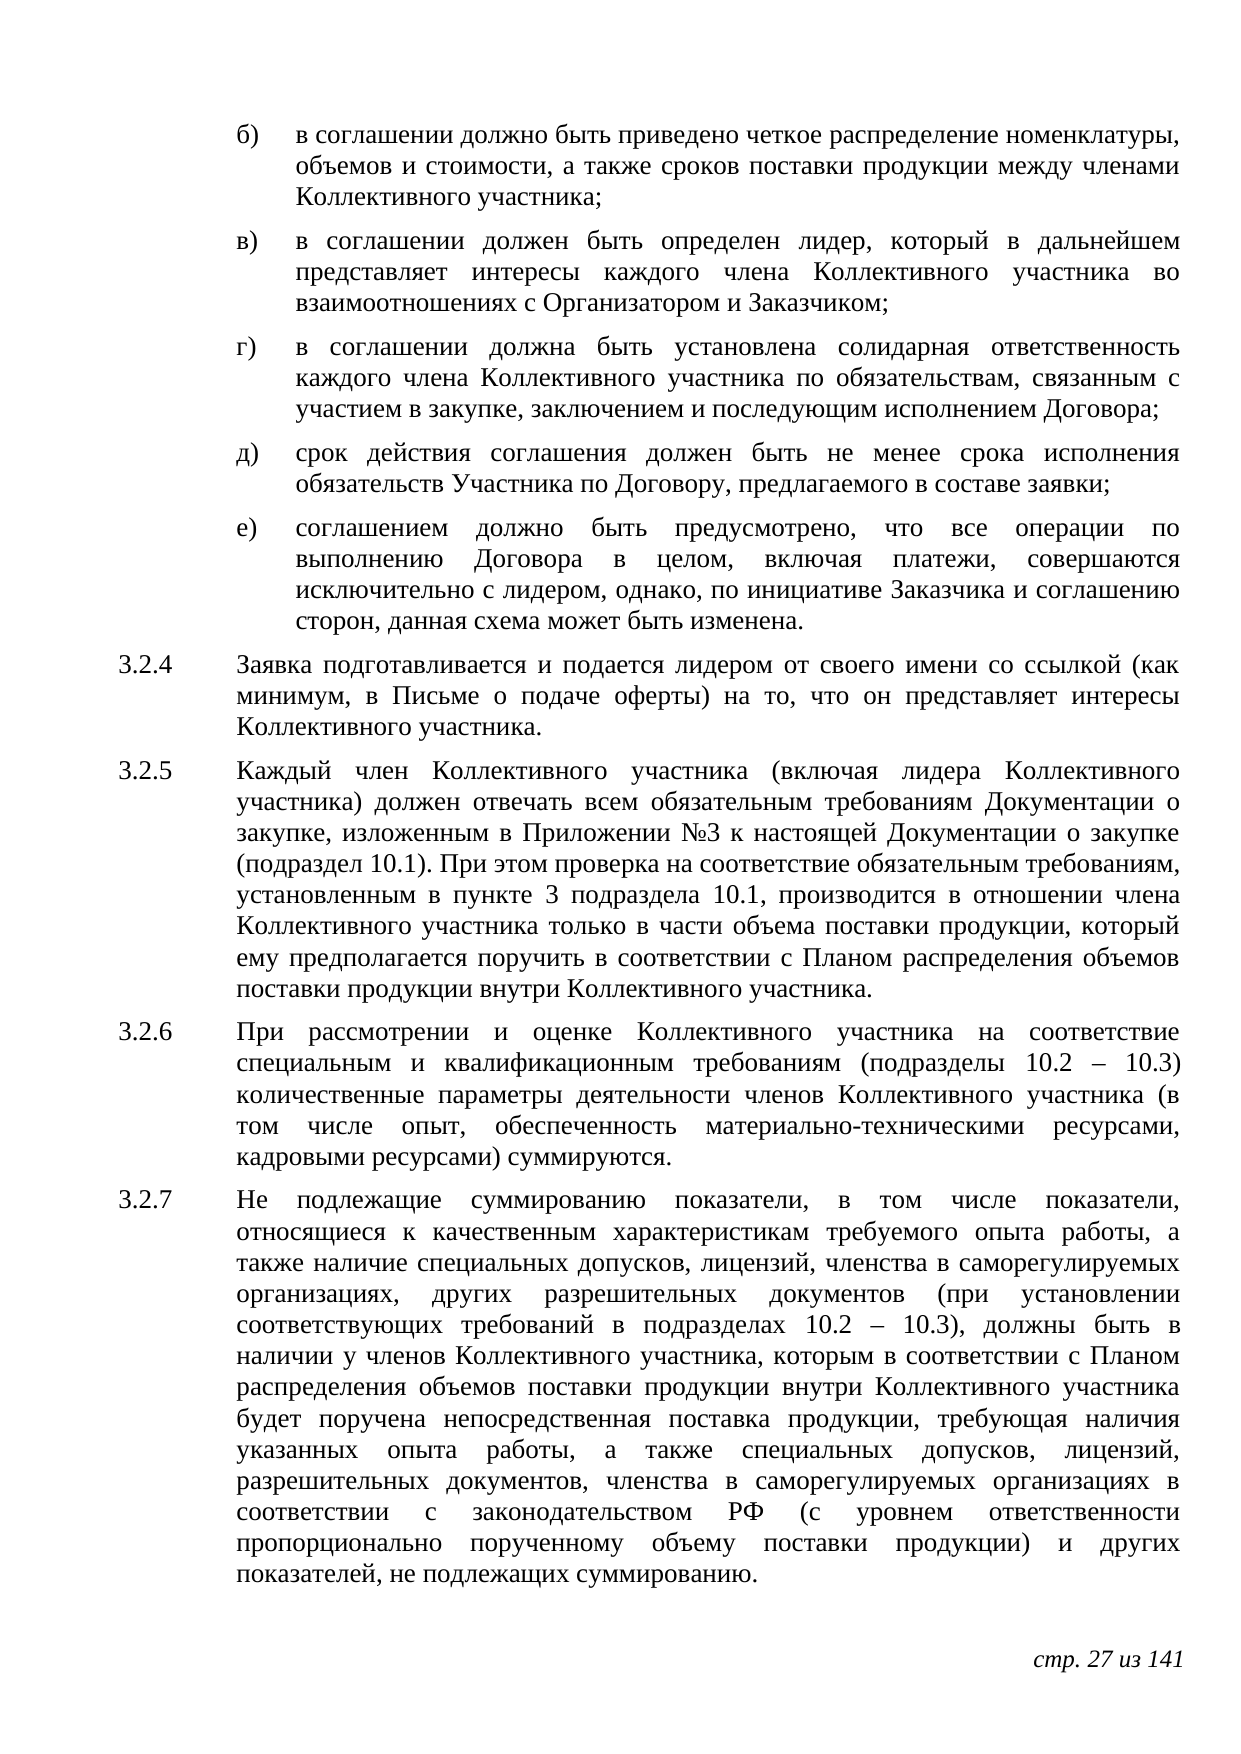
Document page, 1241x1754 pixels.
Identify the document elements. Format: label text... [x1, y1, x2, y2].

text в соглашении должно быть приведено четкое распределение номенклатуры, объемов и стоимости, а также сроков поставки продукции между членами Коллективного участника; [236, 118, 1181, 212]
text срок действия соглашения должен быть не менее срока исполнения обязательств Участника по Договору, предлагаемого в составе заявки; [236, 436, 1181, 498]
text в соглашении должен быть определен лидер, который в дальнейшем представляет интересы каждого члена Коллективного участника во взаимоотношениях с Организатором и Заказчиком; [236, 224, 1181, 317]
text в соглашении должна быть установлена солидарная ответственность каждого члена Коллективного участника по обязательствам, связанным с участием в закупке, заключением и последующим исполнением Договора; [236, 330, 1181, 423]
text соглашением должно быть предусмотрено, что все операции по выполнению Договора в целом, включая платежи, совершаются исключительно с лидером, однако, по инициативе Заказчика и соглашению сторон, данная схема может быть изменена. [236, 511, 1181, 635]
text Каждый член Коллективного участника (включая лидера Коллективного участника) должен отвечать всем обязательным требованиям Документации о закупке, изложенным в Приложении №3 к настоящей Документации о закупке (подраздел 10.1). При этом проверка на соответствие обязательным требованиям, установленным в пункте 3 подраздела 10.1, производится в отношении члена Коллективного участника только в части объема поставки продукции, который ему предполагается поручить в соответствии с Планом распределения объемов поставки продукции внутри Коллективного участника. [118, 754, 1181, 1003]
text Заявка подготавливается и подается лидером от своего имени со ссылкой (как минимум, в Письме о подаче оферты) на то, что он представляет интересы Коллективного участника. [118, 648, 1181, 741]
text При рассмотрении и оценке Коллективного участника на соответствие специальным и квалификационным требованиям (подразделы 10.2 – 10.3) количественные параметры деятельности членов Коллективного участника (в том числе опыт, обеспеченность материально-техническими ресурсами, кадровыми ресурсами) суммируются. [118, 1015, 1181, 1171]
text Не подлежащие суммированию показатели, в том числе показатели, относящиеся к качественным характеристикам требуемого опыта работы, а также наличие специальных допусков, лицензий, членства в саморегулируемых организациях, других разрешительных документов (при установлении соответствующих требований в подразделах 10.2 – 10.3), должны быть в наличии у членов Коллективного участника, которым в соответствии с Планом распределения объемов поставки продукции внутри Коллективного участника будет поручена непосредственная поставка продукции, требующая наличия указанных опыта работы, а также специальных допусков, лицензий, разрешительных документов, членства в саморегулируемых организациях в соответствии с законодательством РФ (с уровнем ответственности пропорционально порученному объему поставки продукции) и других показателей, не подлежащих суммированию. [118, 1184, 1181, 1588]
